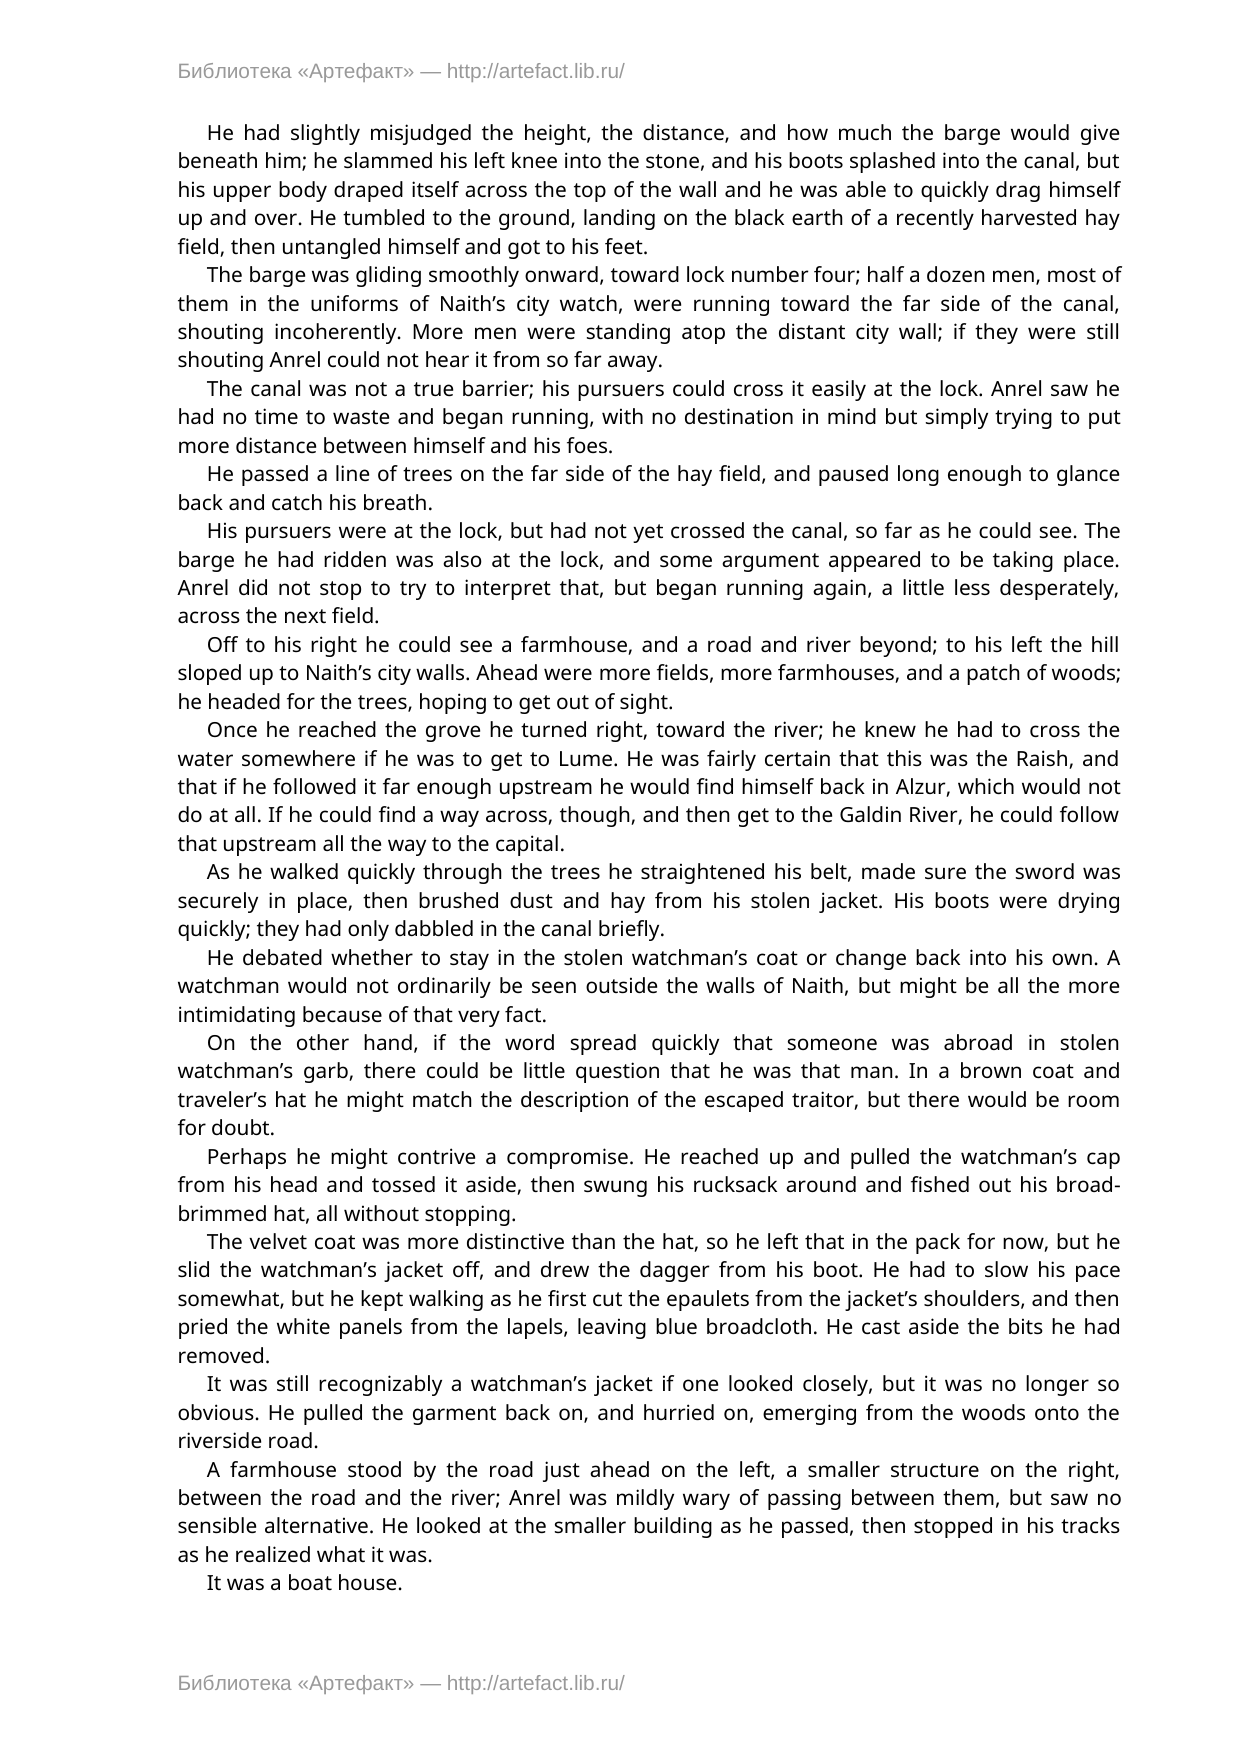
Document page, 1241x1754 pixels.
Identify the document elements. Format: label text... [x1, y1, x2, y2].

text Once he reached the grove he turned right, toward the river; he knew he had to cross the water somewhere if he was to get to Lume. He was fairly certain that this was the Raish, and that if he followed it far enough upstream he would find himself back in Alzur, which would not do at all. If he could find a way across, though, and then get to the Galdin River, he could follow that upstream all the way to the capital. [177, 715, 1122, 857]
text The canal was not a true barrier; his pursuers could cross it easily at the lock. Anrel saw he had no time to waste and began running, with no destination in mind but simply trying to put more distance between himself and his foes. [177, 374, 1122, 459]
text As he walked quickly through the trees he straightened his belt, made sure the sword was securely in place, then brushed dust and hay from his stolen jacket. His boots were drying quickly; they had only dabbled in the canal briefly. [177, 857, 1122, 943]
text He passed a line of trees on the far side of the hay field, and paused long enough to glance back and catch his breath. [177, 459, 1122, 516]
text The velvet coat was more distinctive than the hat, so he left that in the pack for now, but he slid the watchman’s jacket off, and drew the dagger from his boot. He had to slow his pace somewhat, but he kept walking as he first cut the epaulets from the jacket’s shoulders, and then pried the white panels from the lapels, leaving blue broadcloth. He cast aside the bits he had removed. [177, 1227, 1122, 1369]
text It was still recognizably a watchman’s jacket if one looked closely, but it was no longer so obvious. He pulled the garment back on, and hurried on, emerging from the woods onto the riverside road. [177, 1369, 1122, 1455]
text Off to his right he could see a farmhouse, and a road and river beyond; to his left the hill sloped up to Naith’s city walls. Ahead were more fields, more farmhouses, and a patch of woods; he headed for the trees, hoping to get out of sight. [177, 630, 1122, 715]
text His pursuers were at the lock, but had not yet crossed the canal, so far as he could see. The barge he had ridden was also at the lock, and some argument appeared to be taking place. Anrel did not stop to try to interpret that, but began running again, a little less desperately, across the next field. [177, 516, 1122, 630]
text On the other hand, if the word spread quickly that someone was abroad in stolen watchman’s garb, there could be little question that he was that man. In a brown coat and traveler’s hat he might match the description of the escaped traitor, but there would be room for doubt. [177, 1028, 1122, 1142]
text Perhaps he might contrive a compromise. He reached up and pulled the watchman’s cap from his head and tossed it aside, then swung his rucksack around and fished out his broad-brimmed hat, all without stopping. [177, 1142, 1122, 1227]
text It was a boat house. [177, 1568, 1122, 1597]
text He debated whether to stay in the stolen watchman’s coat or change back into his own. A watchman would not ordinarily be seen outside the walls of Naith, but might be all the more intimidating because of that very fact. [177, 943, 1122, 1028]
text A farmhouse stood by the road just ahead on the left, a smaller structure on the right, between the road and the river; Anrel was mildly wary of passing between them, but saw no sensible alternative. He looked at the smaller building as he passed, then stopped in his tracks as he realized what it was. [177, 1455, 1122, 1568]
text He had slightly misjudged the height, the distance, and how much the barge would give beneath him; he slammed his left knee into the stone, and his boots splashed into the canal, but his upper body draped itself across the top of the wall and he was able to quickly drag himself up and over. He tumbled to the ground, landing on the black earth of a recently harvested hay field, then untangled himself and got to his feet. [177, 118, 1122, 260]
text The barge was gliding smoothly onward, toward lock number four; half a dozen men, most of them in the uniforms of Naith’s city watch, were running toward the far side of the canal, shouting incoherently. More men were standing atop the distant city wall; if they were still shouting Anrel could not hear it from so far away. [177, 260, 1122, 374]
